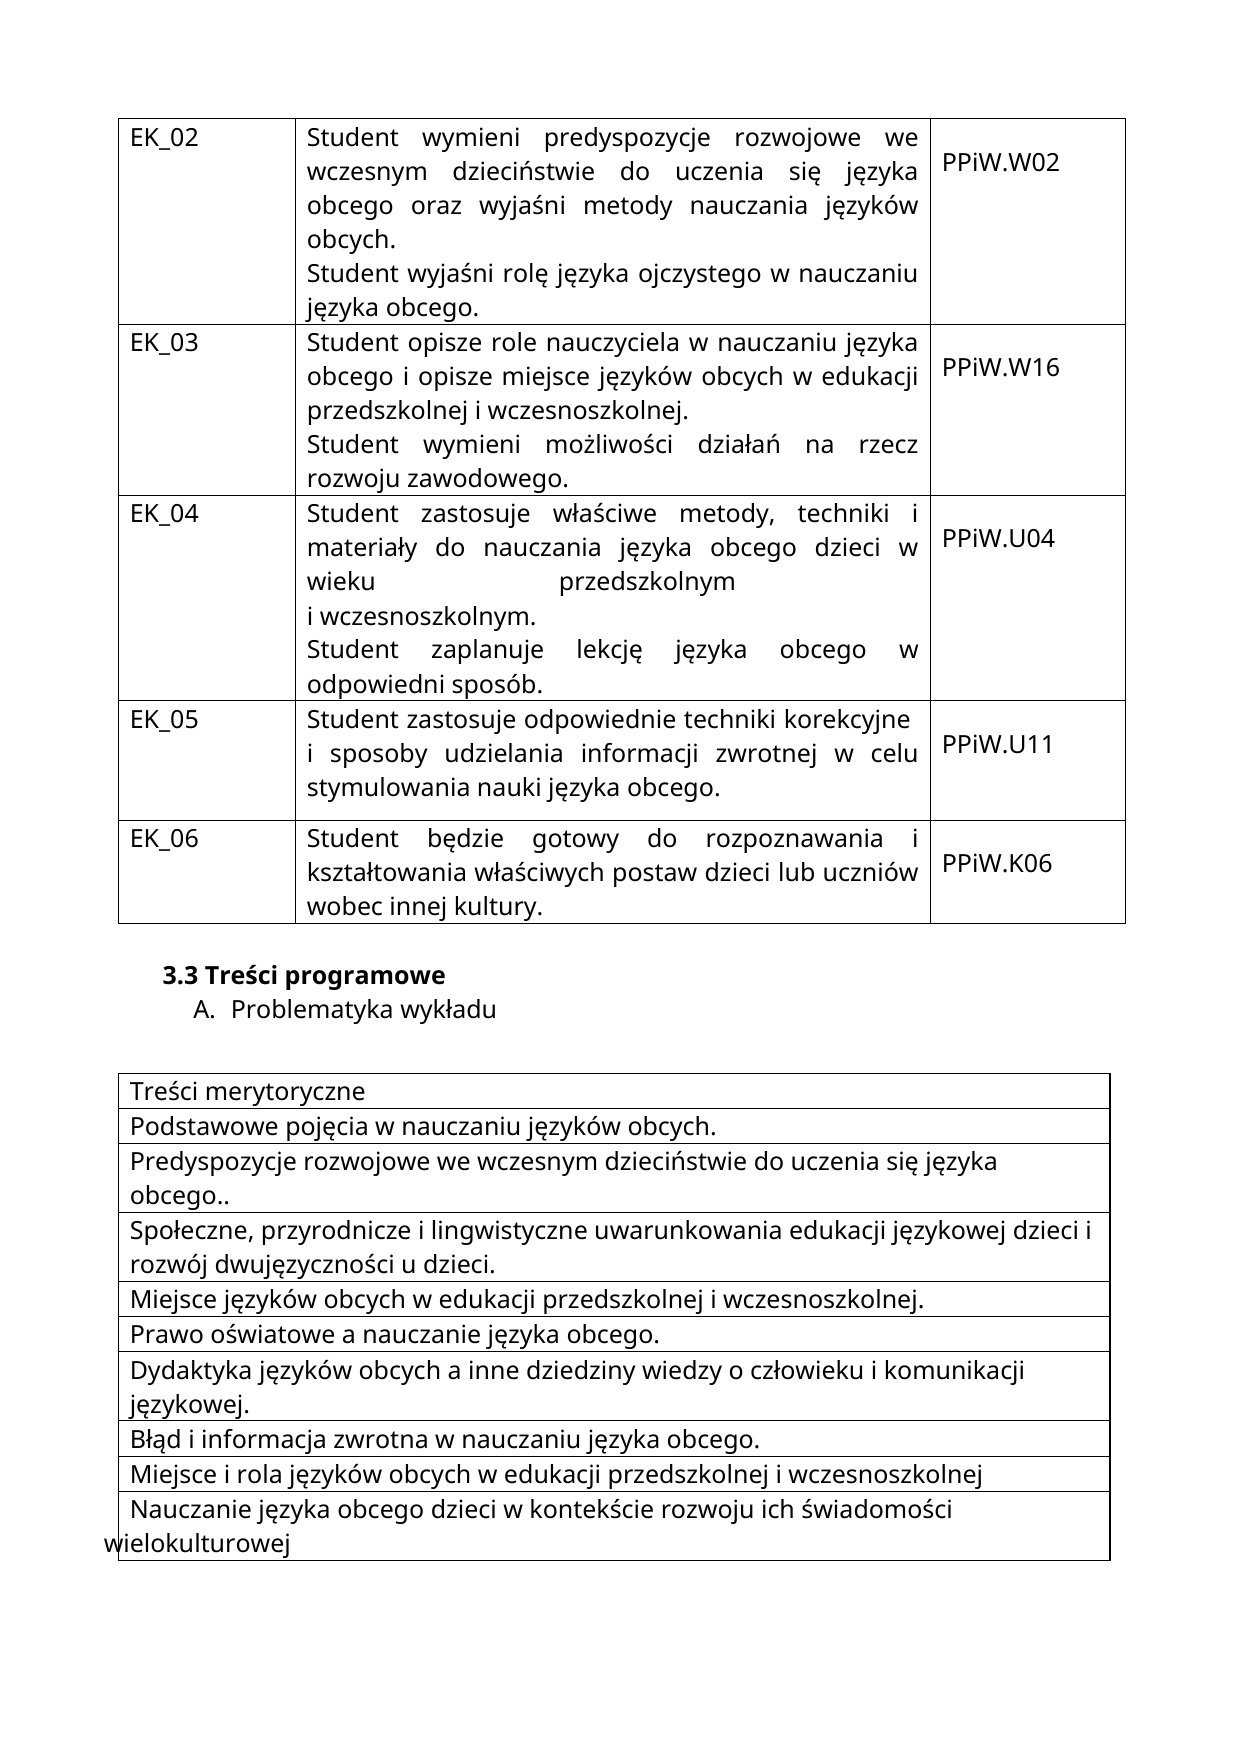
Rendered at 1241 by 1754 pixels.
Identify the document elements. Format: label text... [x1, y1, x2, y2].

table_cell Prawo oświatowe a nauczanie języka obcego. [119, 1317, 1109, 1351]
table_cell PPiW.U11 [931, 701, 1125, 819]
table_cell Predyspozycje rozwojowe we wczesnym dzieciństwie do uczenia się języka obcego.. [119, 1144, 1109, 1212]
table_cell EK_06 [119, 821, 295, 923]
table_cell Miejsce języków obcych w edukacji przedszkolnej i wczesnoszkolnej. [119, 1282, 1109, 1316]
table_cell Student zastosuje właściwe metody, techniki i materiały do nauczania języka obcego dzieci w wieku przedszkolnym i wczesnoszkolnym. Student zaplanuje lekcję języka obcego w odpowiedni sposób. [296, 496, 930, 700]
list Problematyka wykładu [193, 992, 1122, 1026]
table_cell Miejsce i rola języków obcych w edukacji przedszkolnej i wczesnoszkolnej [119, 1457, 1109, 1491]
table_cell PPiW.K06 [931, 821, 1125, 923]
table_cell Student opisze role nauczyciela w nauczaniu języka obcego i opisze miejsce języków obcych w edukacji przedszkolnej i wczesnoszkolnej. Student wymieni możliwości działań na rzecz rozwoju zawodowego. [296, 325, 930, 495]
table_header Treści merytoryczne [119, 1074, 1109, 1108]
table_cell EK_03 [119, 325, 295, 495]
table_cell EK_04 [119, 496, 295, 700]
table_cell Student będzie gotowy do rozpoznawania i kształtowania właściwych postaw dzieci lub uczniów wobec innej kultury. [296, 821, 930, 923]
table_cell Nauczanie języka obcego dzieci w kontekście rozwoju ich świadomości wielokulturowej [119, 1492, 1109, 1560]
list 3.3 Treści programowe [162, 958, 1122, 992]
table_cell EK_02 [119, 119, 295, 323]
table_cell Student zastosuje odpowiednie techniki korekcyjne i sposoby udzielania informacji zwrotnej w celu stymulowania nauki języka obcego. [296, 701, 930, 819]
table_cell EK_05 [119, 701, 295, 819]
table_cell Dydaktyka języków obcych a inne dziedziny wiedzy o człowieku i komunikacji językowej. [119, 1352, 1109, 1420]
table_cell Błąd i informacja zwrotna w nauczaniu języka obcego. [119, 1421, 1109, 1456]
table_cell PPiW.W02 [931, 119, 1125, 323]
table_cell PPiW.U04 [931, 496, 1125, 700]
table_cell PPiW.W16 [931, 325, 1125, 495]
table_cell Student wymieni predyspozycje rozwojowe we wczesnym dzieciństwie do uczenia się języka obcego oraz wyjaśni metody nauczania języków obcych. Student wyjaśni rolę języka ojczystego w nauczaniu języka obcego. [296, 119, 930, 323]
table_cell Podstawowe pojęcia w nauczaniu języków obcych. [119, 1109, 1109, 1143]
table_cell Społeczne, przyrodnicze i lingwistyczne uwarunkowania edukacji językowej dzieci i rozwój dwujęzyczności u dzieci. [119, 1213, 1109, 1281]
